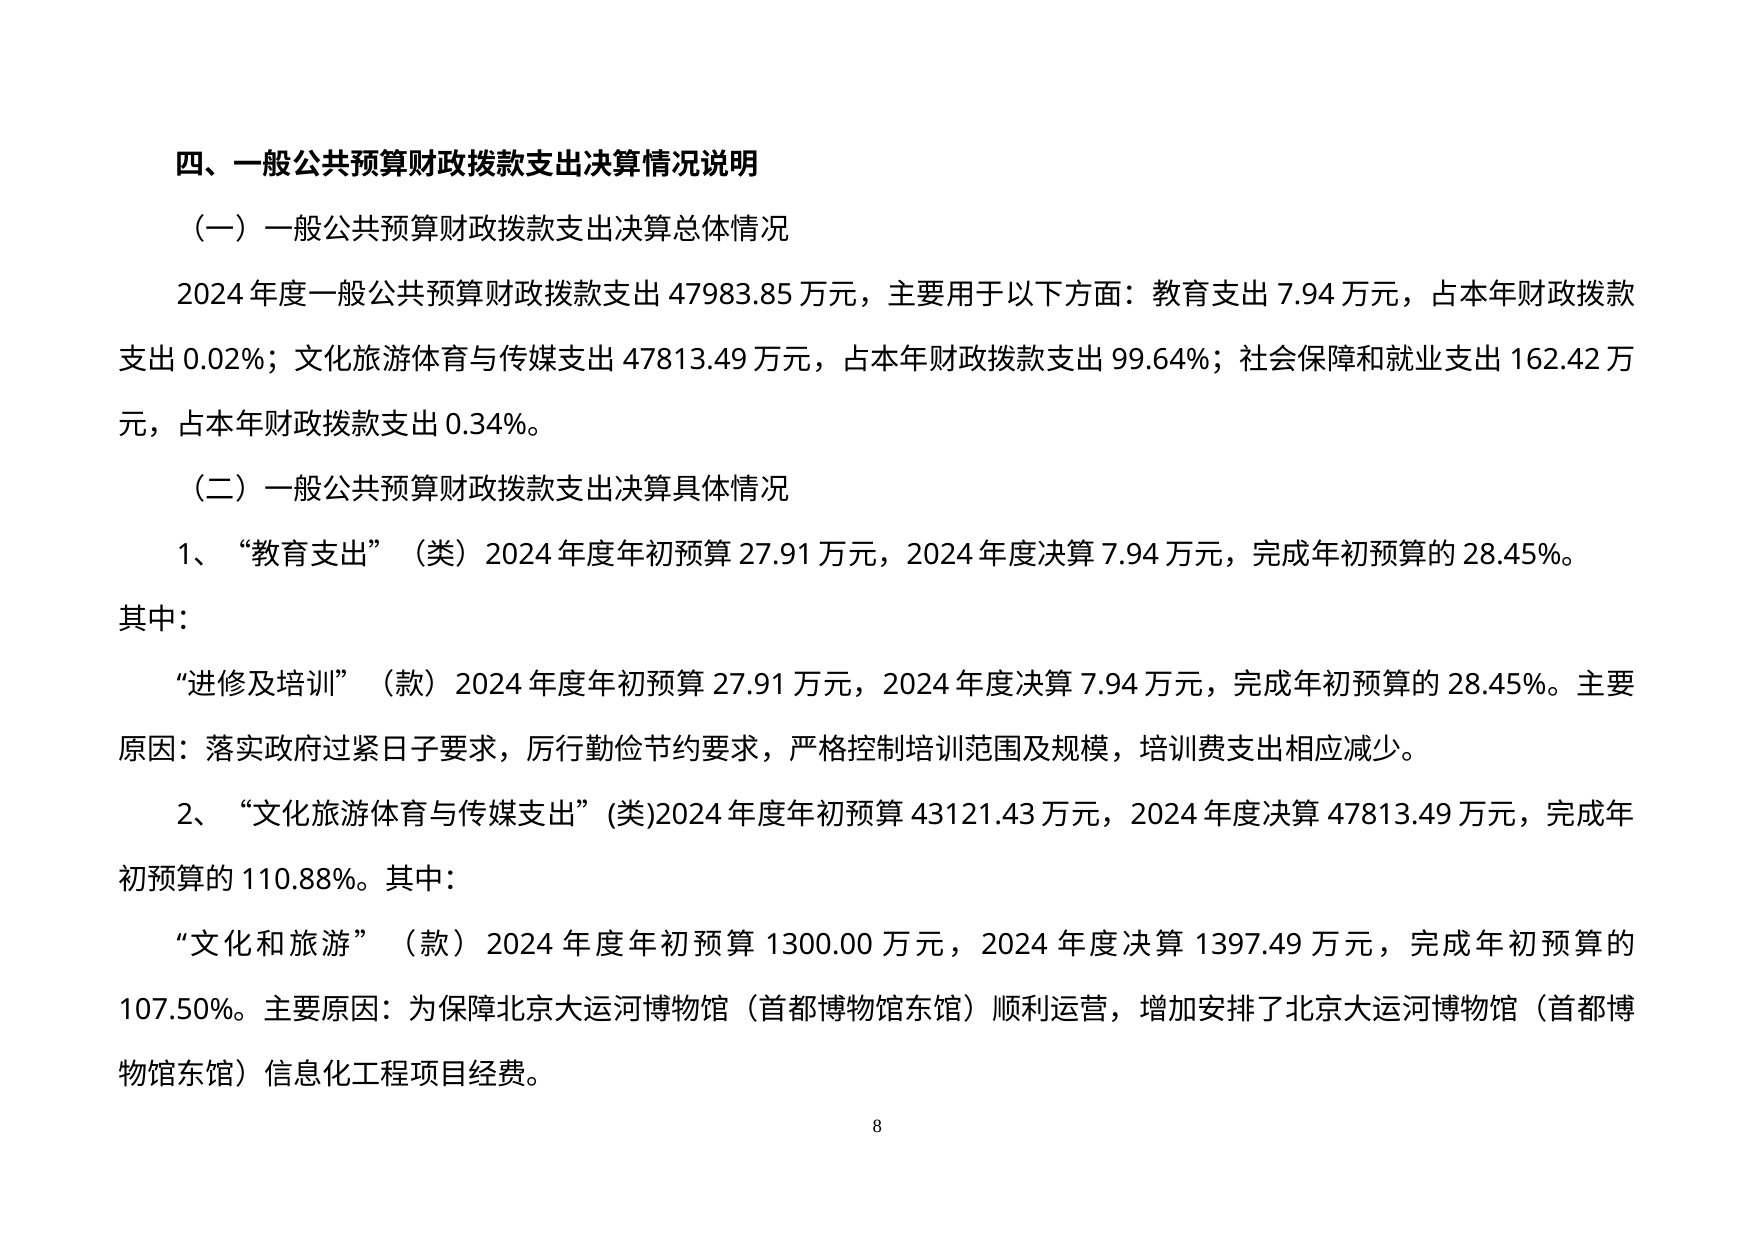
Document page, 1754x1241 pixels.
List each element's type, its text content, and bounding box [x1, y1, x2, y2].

text 四、一般公共预算财政拨款支出决算情况说明 [118, 129, 1636, 194]
text 2、“文化旅游体育与传媒支出”(类)2024年度年初预算43121.43万元，2024年度决算47813.49万元，完成年初预算的110.88%。其中： [118, 779, 1636, 909]
text 2024年度一般公共预算财政拨款支出47983.85万元，主要用于以下方面：教育支出7.94万元，占本年财政拨款支出0.02%；文化旅游体育与传媒支出47813.49万元，占本年财政拨款支出99.64%；社会保障和就业支出162.42万元，占本年财政拨款支出0.34%。 [118, 259, 1636, 454]
text “文化和旅游”（款）2024年度年初预算1300.00万元，2024年度决算1397.49万元，完成年初预算的107.50%。主要原因：为保障北京大运河博物馆（首都博物馆东馆）顺利运营，增加安排了北京大运河博物馆（首都博物馆东馆）信息化工程项目经费。 [118, 909, 1636, 1104]
text （二）一般公共预算财政拨款支出决算具体情况 [118, 454, 1636, 519]
text 1、“教育支出”（类）2024年度年初预算27.91万元，2024年度决算7.94万元，完成年初预算的28.45%。 [118, 519, 1636, 584]
text （一）一般公共预算财政拨款支出决算总体情况 [118, 194, 1636, 259]
text “进修及培训”（款）2024年度年初预算27.91万元，2024年度决算7.94万元，完成年初预算的28.45%。主要原因：落实政府过紧日子要求，厉行勤俭节约要求，严格控制培训范围及规模，培训费支出相应减少。 [118, 649, 1636, 779]
text 其中： [118, 584, 1636, 649]
